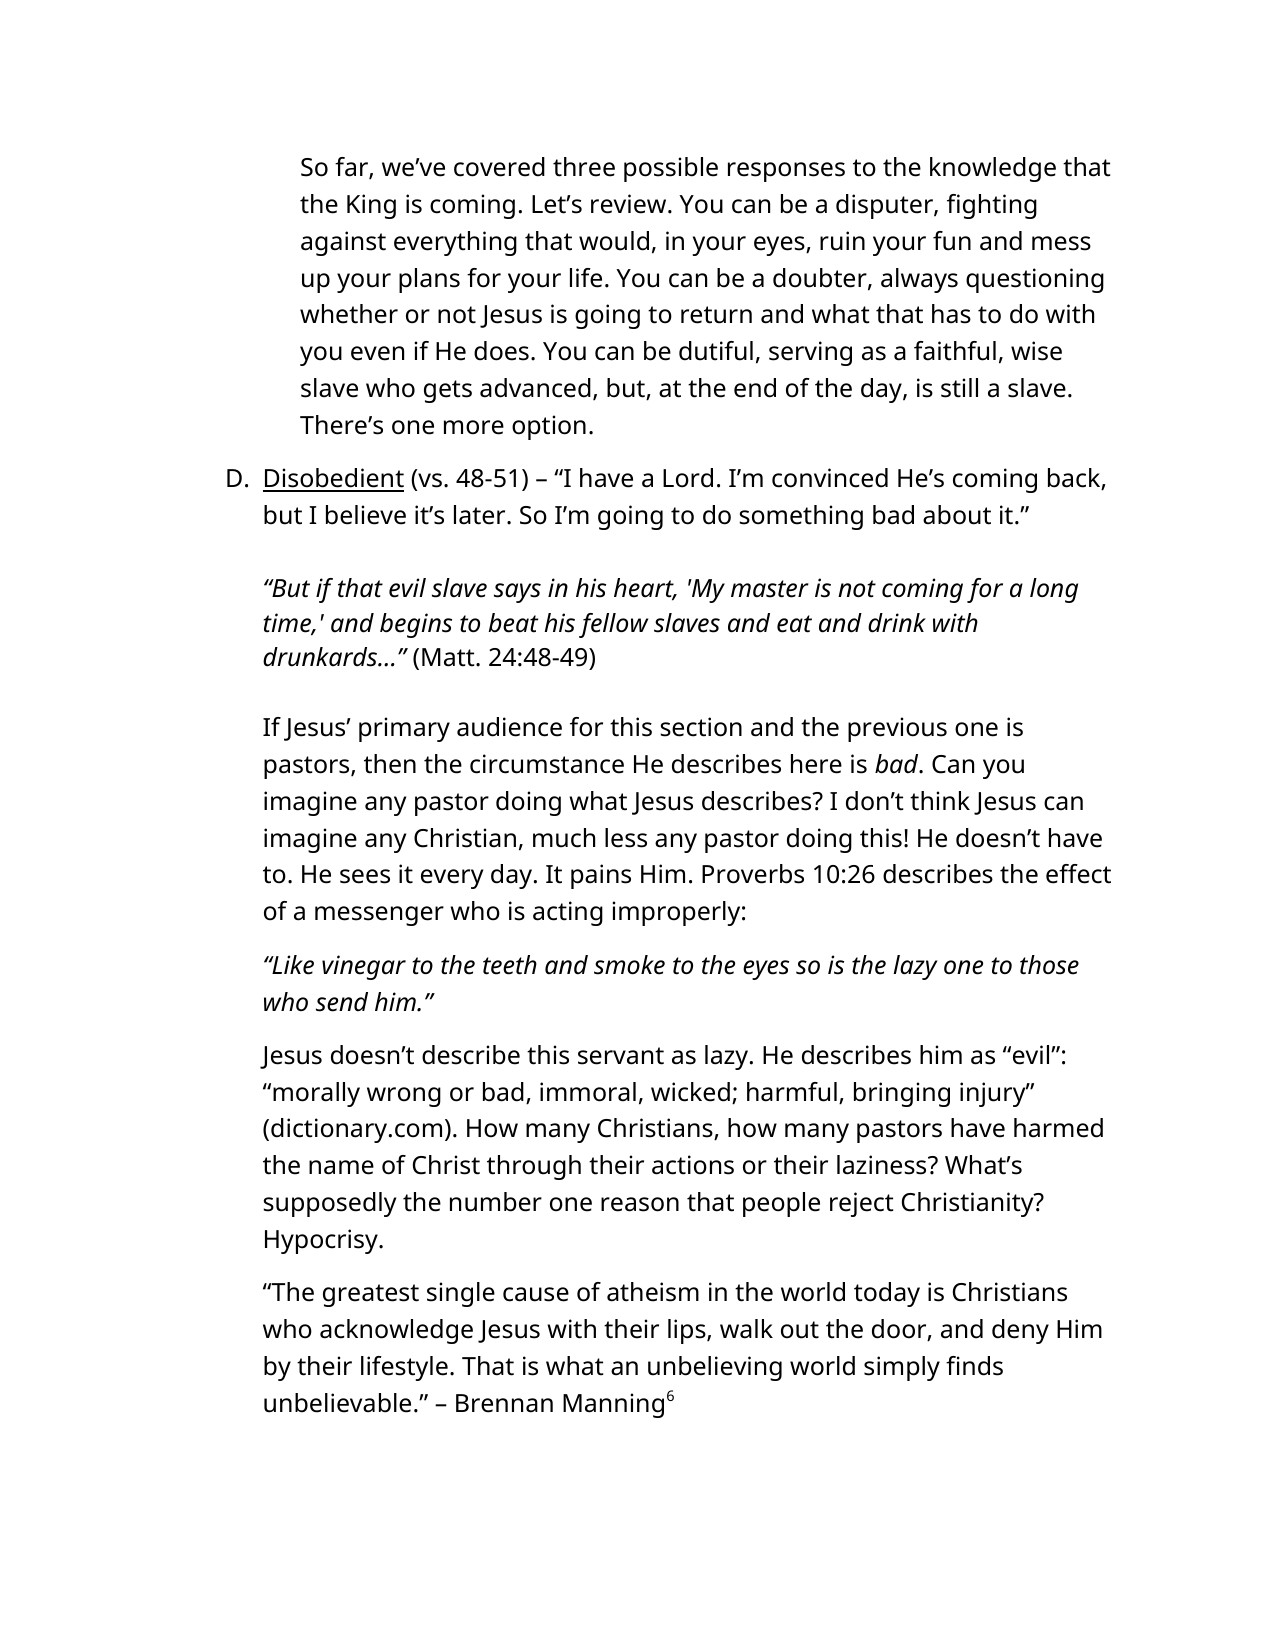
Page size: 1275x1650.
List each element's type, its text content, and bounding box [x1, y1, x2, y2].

text “The greatest single cause of atheism in the world today is Christians who acknowledge Jesus with their lips, walk out the door, and deny Him by their lifestyle. That is what an unbelieving world simply finds unbelievable.” – Brennan Manning [262, 1275, 1125, 1419]
text Jesus doesn’t describe this servant as lazy. He describes him as “evil”: “morally wrong or bad, immoral, wicked; harmful, bringing injury” (dictionary.com). How many Christians, how many pastors have harmed the name of Christ through their actions or their laziness? What’s supposedly the number one reason that people reject Christianity? Hypocrisy. [262, 1038, 1125, 1256]
text “Like vinegar to the teeth and smoke to the eyes so is the lazy one to those who send him.” [262, 947, 1125, 1018]
text “But if that evil slave says in his heart, 'My master is not coming for a long time,' and begins to beat his fellow slaves and eat and drink with drunkards…” (Matt. 24:48-49) [262, 571, 1125, 673]
list Disobedient (vs. 48-51) – “I have a Lord. I’m convinced He’s coming back, but I believe it’s later. So I’m going to do something bad about it.” [225, 461, 1125, 532]
list If Jesus’ primary audience for this section and the previous one is pastors, then the circumstance He describes here is bad. Can you imagine any pastor doing what Jesus describes? I don’t think Jesus can imagine any Christian, much less any pastor doing this! He doesn’t have to. He sees it every day. It pains Him. Proverbs 10:26 describes the effect of a messenger who is acting improperly: [262, 710, 1125, 928]
text So far, we’ve covered three possible responses to the knowledge that the King is coming. Let’s review. You can be a disputer, fighting against everything that would, in your eyes, ruin your fun and mess up your plans for your life. You can be a doubter, always questioning whether or not Jesus is going to return and what that has to do with you even if He does. You can be dutiful, serving as a faithful, wise slave who gets advanced, but, at the end of the day, is still a slave. There’s one more option. [300, 150, 1125, 441]
